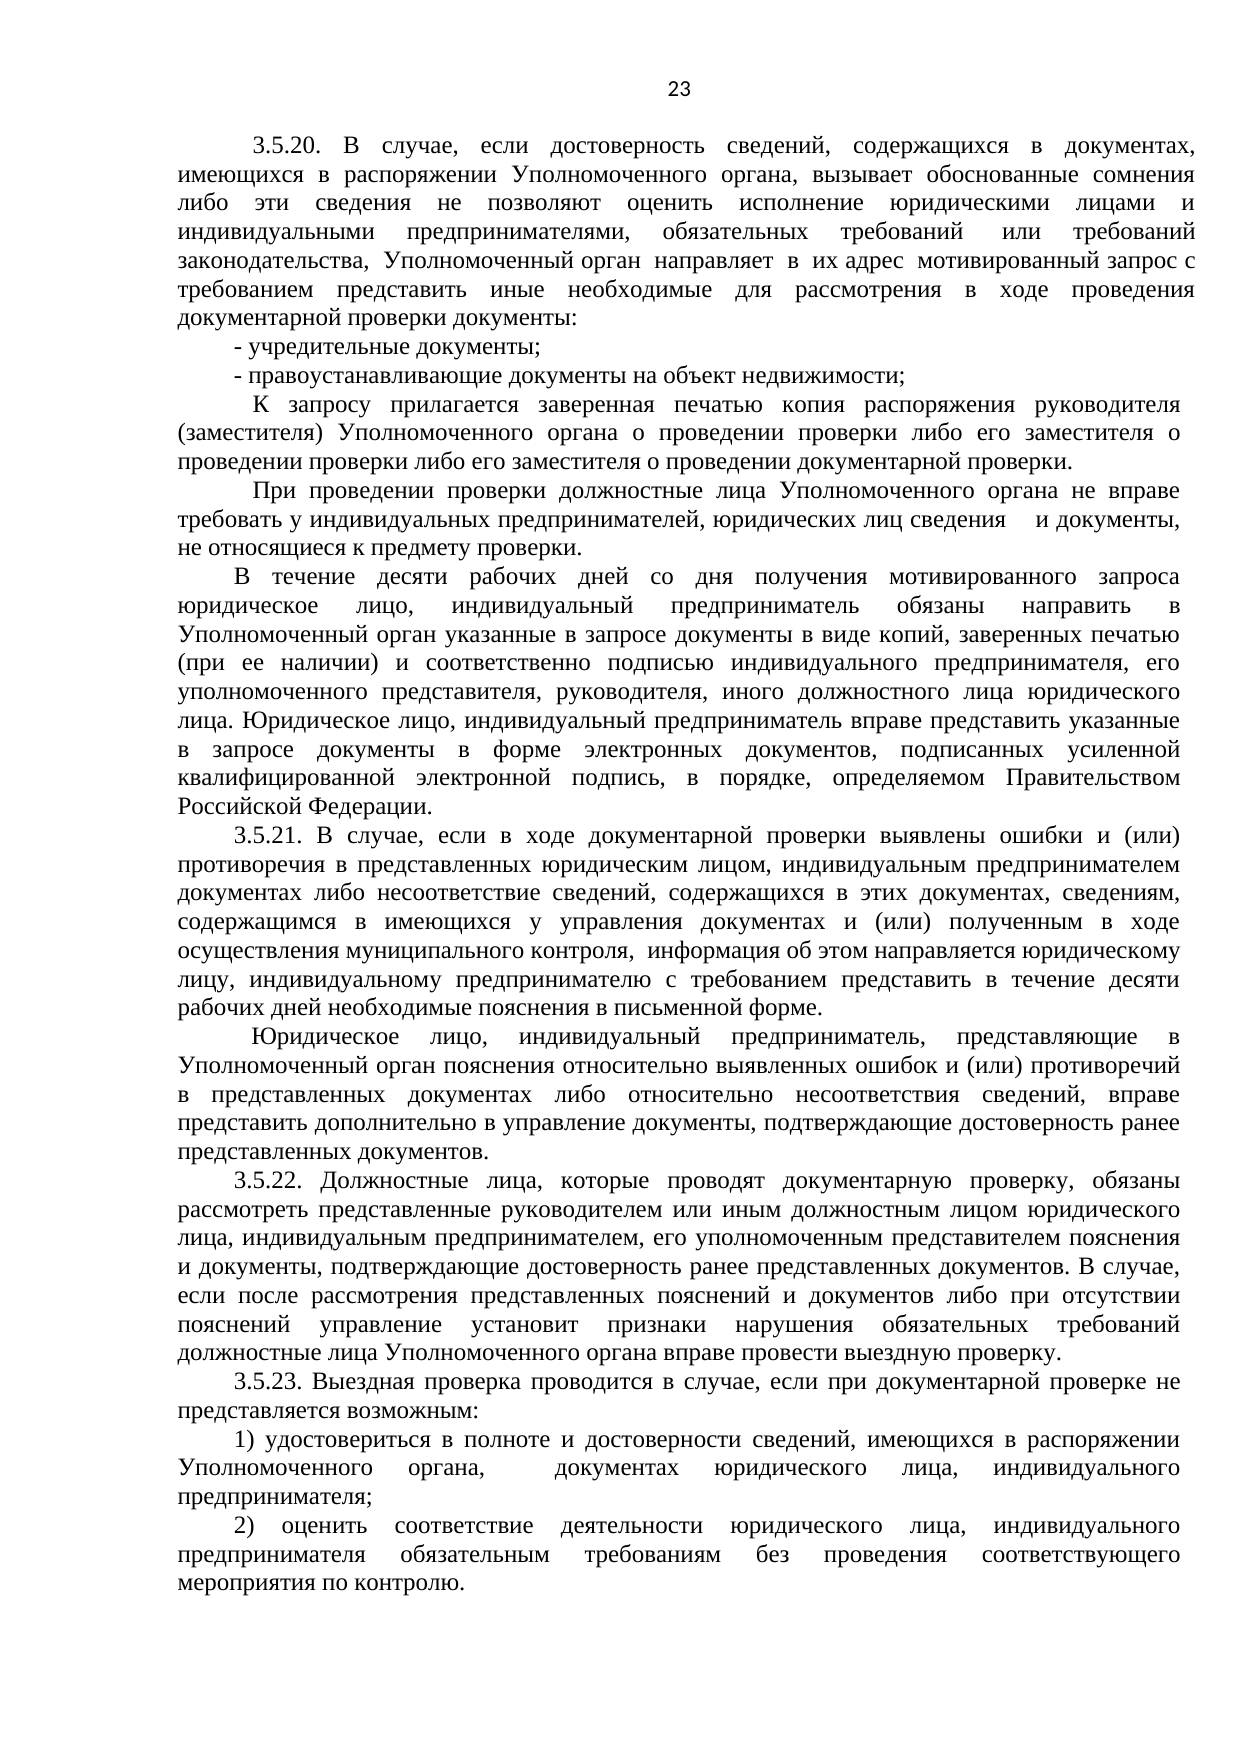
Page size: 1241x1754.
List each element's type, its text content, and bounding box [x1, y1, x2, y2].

text 3.5.23. Выездная проверка проводится в случае, если при документарной проверке не представляется возможным: [177, 1366, 1181, 1424]
text В течение десяти рабочих дней со дня получения мотивированного запроса юридическое лицо, индивидуальный предприниматель обязаны направить в Уполномоченный орган указанные в запросе документы в виде копий, заверенных печатью (при ее наличии) и соответственно подписью индивидуального предпринимателя, его уполномоченного представителя, руководителя, иного должностного лица юридического лица. Юридическое лицо, индивидуальный предприниматель вправе представить указанные в запросе документы в форме электронных документов, подписанных усиленной квалифицированной электронной подпись, в порядке, определяемом Правительством Российской Федерации. [177, 561, 1181, 820]
text - правоустанавливающие документы на объект недвижимости; [177, 360, 1181, 389]
text Юридическое лицо, индивидуальный предприниматель, представляющие в Уполномоченный орган пояснения относительно выявленных ошибок и (или) противоречий в представленных документах либо относительно несоответствия сведений, вправе представить дополнительно в управление документы, подтверждающие достоверность ранее представленных документов. [177, 1021, 1181, 1165]
text 3.5.21. В случае, если в ходе документарной проверки выявлены ошибки и (или) противоречия в представленных юридическим лицом, индивидуальным предпринимателем документах либо несоответствие сведений, содержащихся в этих документах, сведениям, содержащимся в имеющихся у управления документах и (или) полученным в ходе осуществления муниципального контроля, информация об этом направляется юридическому лицу, индивидуальному предпринимателю с требованием представить в течение десяти рабочих дней необходимые пояснения в письменной форме. [177, 820, 1181, 1021]
text 3.5.22. Должностные лица, которые проводят документарную проверку, обязаны рассмотреть представленные руководителем или иным должностным лицом юридического лица, индивидуальным предпринимателем, его уполномоченным представителем пояснения и документы, подтверждающие достоверность ранее представленных документов. В случае, если после рассмотрения представленных пояснений и документов либо при отсутствии пояснений управление установит признаки нарушения обязательных требований должностные лица Уполномоченного органа вправе провести выездную проверку. [177, 1165, 1181, 1366]
text 2) оценить соответствие деятельности юридического лица, индивидуального предпринимателя обязательным требованиям без проведения соответствующего мероприятия по контролю. [177, 1510, 1181, 1596]
text 3.5.20. В случае, если достоверность сведений, содержащихся в документах, имеющихся в распоряжении Уполномоченного органа, вызывает обоснованные сомнения либо эти сведения не позволяют оценить исполнение юридическими лицами и индивидуальными предпринимателями, обязательных требований или требований законодательства, Уполномоченный орган направляет в их адрес мотивированный запрос с требованием представить иные необходимые для рассмотрения в ходе проведения документарной проверки документы: [177, 130, 1196, 331]
text При проведении проверки должностные лица Уполномоченного органа не вправе требовать у индивидуальных предпринимателей, юридических лиц сведения и документы, не относящиеся к предмету проверки. [177, 475, 1181, 561]
text К запросу прилагается заверенная печатью копия распоряжения руководителя (заместителя) Уполномоченного органа о проведении проверки либо его заместителя о проведении проверки либо его заместителя о проведении документарной проверки. [177, 389, 1181, 475]
text - учредительные документы; [177, 331, 1181, 360]
text 1) удостовериться в полноте и достоверности сведений, имеющихся в распоряжении Уполномоченного органа, документах юридического лица, индивидуального предпринимателя; [177, 1424, 1181, 1510]
